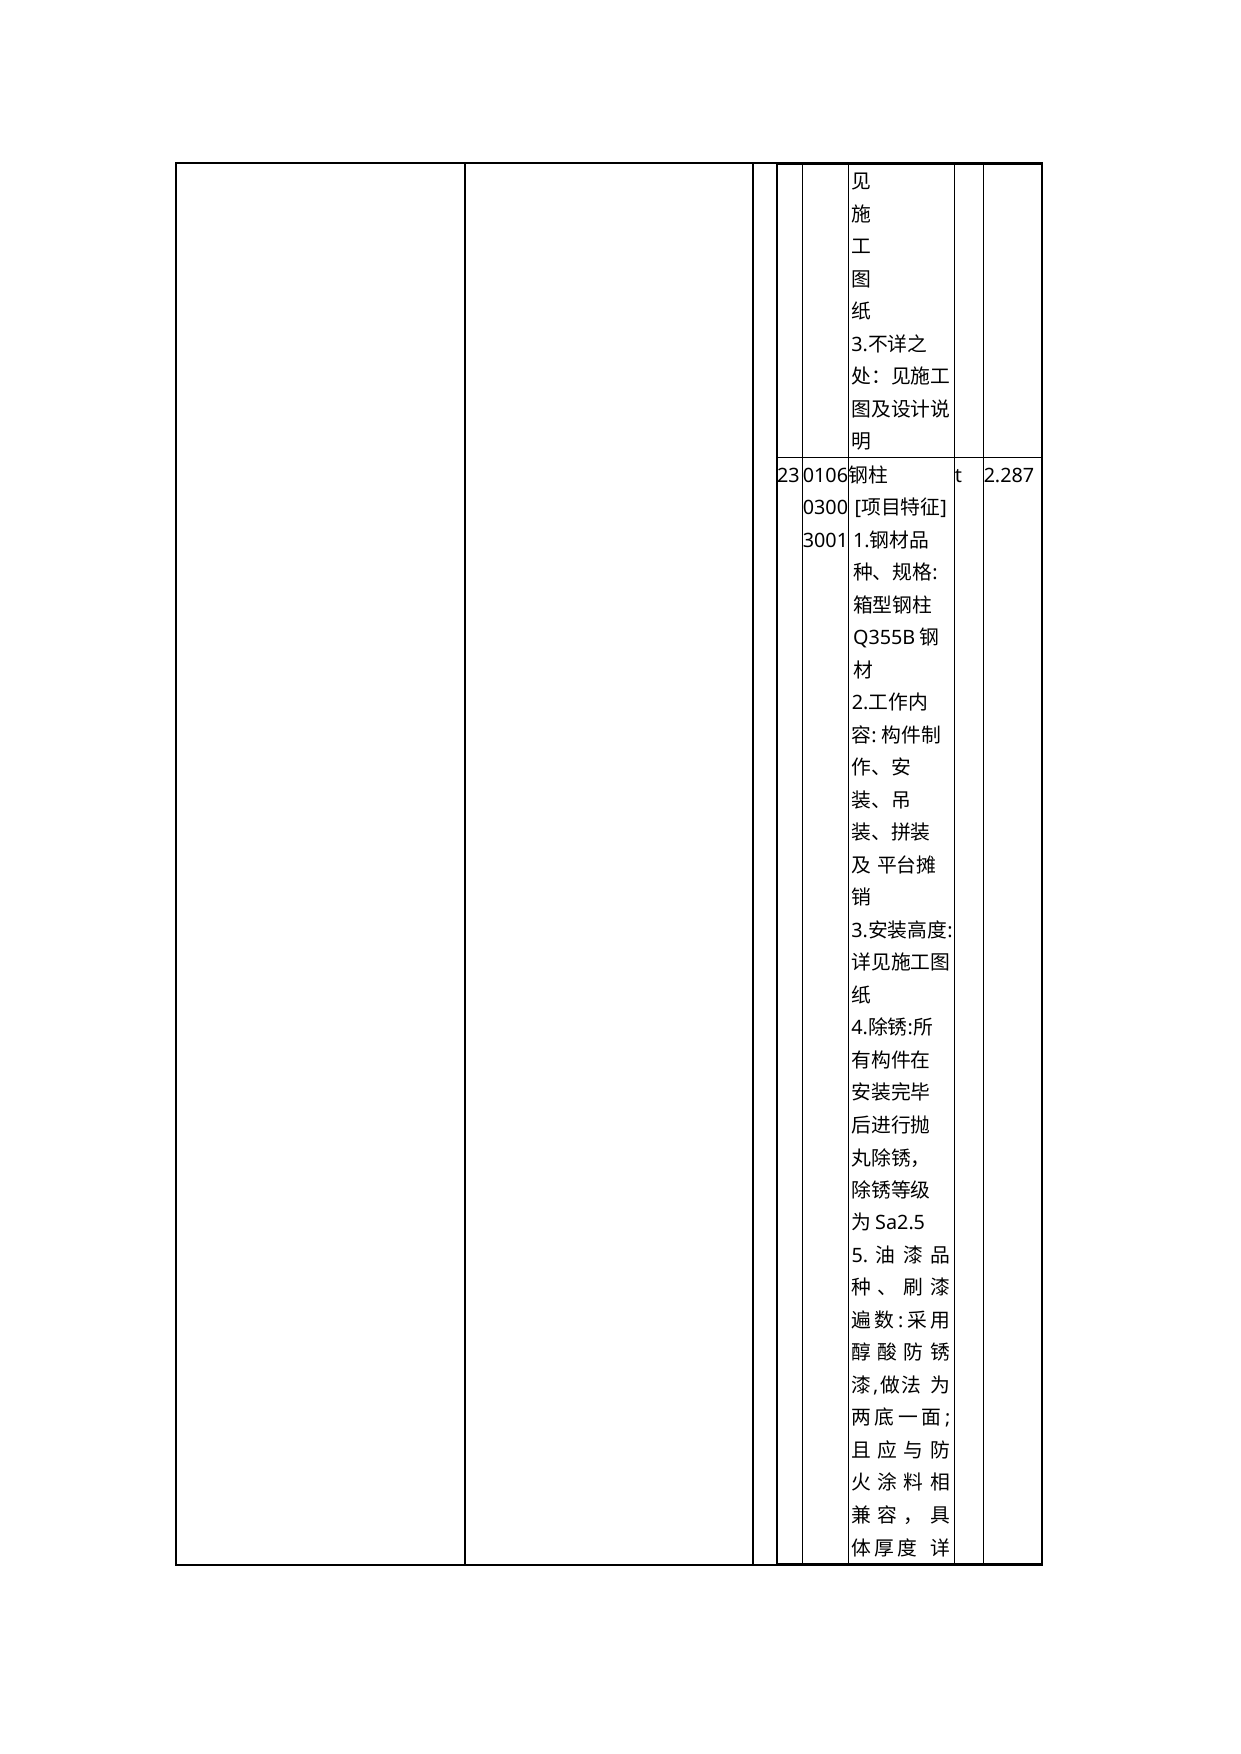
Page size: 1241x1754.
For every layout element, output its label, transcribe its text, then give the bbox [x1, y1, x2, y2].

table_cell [803, 458, 848, 1563]
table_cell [778, 458, 802, 1563]
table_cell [984, 165, 1041, 457]
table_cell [849, 458, 954, 1563]
table_cell [466, 164, 752, 1564]
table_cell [754, 164, 776, 1564]
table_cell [955, 165, 983, 457]
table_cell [984, 458, 1041, 1563]
table_cell 1 [177, 164, 464, 1564]
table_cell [955, 458, 983, 1563]
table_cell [803, 165, 848, 457]
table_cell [778, 165, 802, 457]
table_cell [849, 165, 954, 457]
